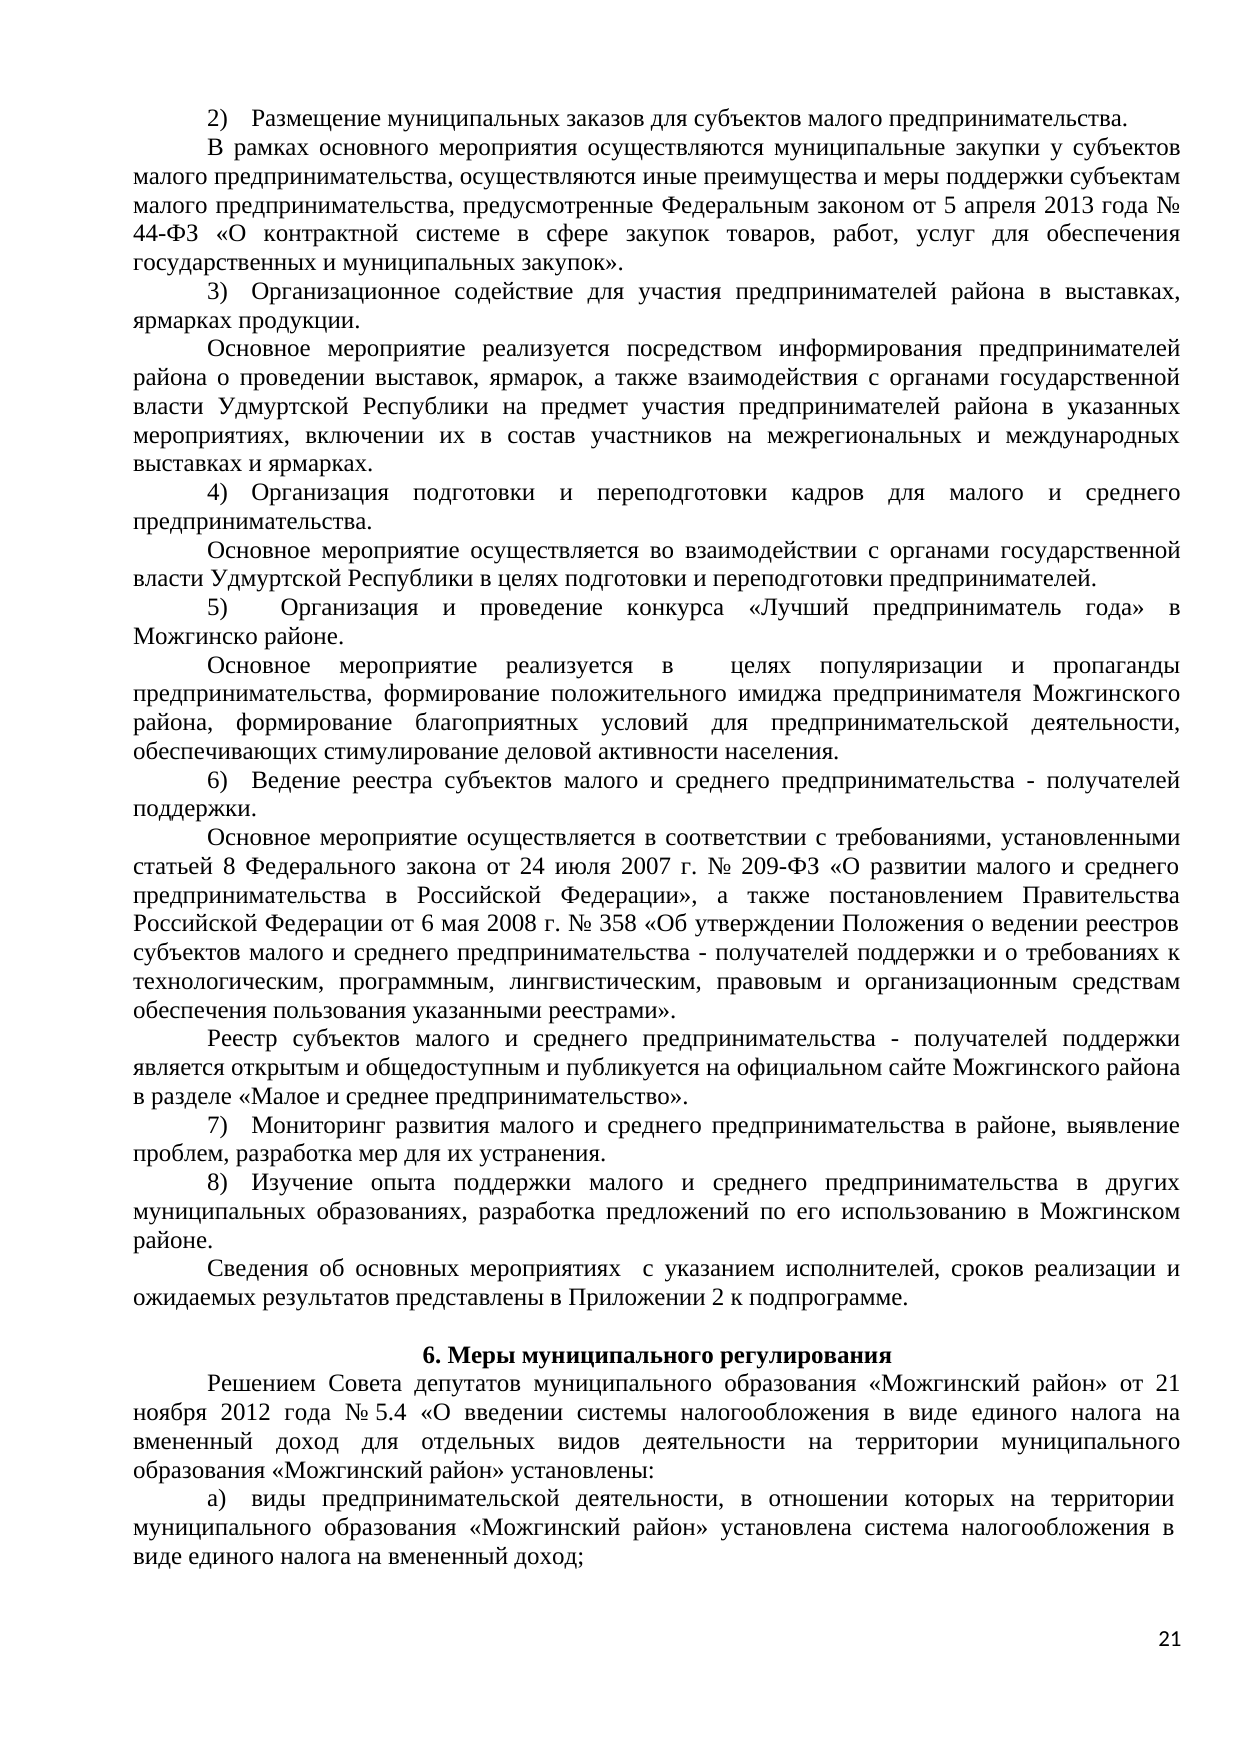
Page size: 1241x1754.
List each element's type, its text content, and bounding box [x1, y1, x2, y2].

list Организационное содействие для участия предпринимателей района в выставках, ярмарках продукции. [133, 276, 1181, 333]
list Ведение реестра субъектов малого и среднего предпринимательства - получателей поддержки. [133, 765, 1181, 822]
list Организация подготовки и переподготовки кадров для малого и среднего предпринимательства. [133, 477, 1181, 535]
text Основное мероприятие реализуется посредством информирования предпринимателей района о проведении выставок, ярмарок, а также взаимодействия с органами государственной власти Удмуртской Республики на предмет участия предпринимателей района в указанных мероприятиях, включении их в состав участников на межрегиональных и международных выставках и ярмарках. [133, 333, 1181, 477]
text Основное мероприятие осуществляется во взаимодействии с органами государственной власти Удмуртской Республики в целях подготовки и переподготовки предпринимателей. [133, 535, 1181, 592]
text Сведения об основных мероприятиях с указанием исполнителей, сроков реализации и ожидаемых результатов представлены в Приложении 2 к подпрограмме. [133, 1253, 1181, 1311]
text 6. Меры муниципального регулирования [133, 1340, 1181, 1368]
list Мониторинг развития малого и среднего предпринимательства в районе, выявление проблем, разработка мер для их устранения. [133, 1110, 1181, 1167]
list виды предпринимательской деятельности, в отношении которых на территории муниципального образования «Можгинский район» установлена система налогообложения в виде единого налога на вмененный доход; [133, 1483, 1175, 1570]
list Размещение муниципальных заказов для субъектов малого предпринимательства. [133, 103, 1181, 132]
text Решением Совета депутатов муниципального образования «Можгинский район» от 21 ноября 2012 года № 5.4 «О введении системы налогообложения в виде единого налога на вмененный доход для отдельных видов деятельности на территории муниципального образования «Можгинский район» установлены: [133, 1368, 1181, 1483]
text Основное мероприятие реализуется в целях популяризации и пропаганды предпринимательства, формирование положительного имиджа предпринимателя Можгинского района, формирование благоприятных условий для предпринимательской деятельности, обеспечивающих стимулирование деловой активности населения. [133, 650, 1181, 765]
list Организация и проведение конкурса «Лучший предприниматель года» в Можгинско районе. [133, 592, 1181, 650]
text Реестр субъектов малого и среднего предпринимательства - получателей поддержки является открытым и общедоступным и публикуется на официальном сайте Можгинского района в разделе «Малое и среднее предпринимательство». [133, 1023, 1181, 1110]
text Основное мероприятие осуществляется в соответствии с требованиями, установленными статьей 8 Федерального закона от 24 июля 2007 г. № 209-ФЗ «О развитии малого и среднего предпринимательства в Российской Федерации», а также постановлением Правительства Российской Федерации от 6 мая 2008 г. № 358 «Об утверждении Положения о ведении реестров субъектов малого и среднего предпринимательства - получателей поддержки и о требованиях к технологическим, программным, лингвистическим, правовым и организационным средствам обеспечения пользования указанными реестрами». [133, 822, 1181, 1023]
text В рамках основного мероприятия осуществляются муниципальные закупки у субъектов малого предпринимательства, осуществляются иные преимущества и меры поддержки субъектам малого предпринимательства, предусмотренные Федеральным законом от 5 апреля 2013 года № 44-ФЗ «О контрактной системе в сфере закупок товаров, работ, услуг для обеспечения государственных и муниципальных закупок». [133, 132, 1181, 276]
list Изучение опыта поддержки малого и среднего предпринимательства в других муниципальных образованиях, разработка предложений по его использованию в Можгинском районе. [133, 1167, 1181, 1253]
